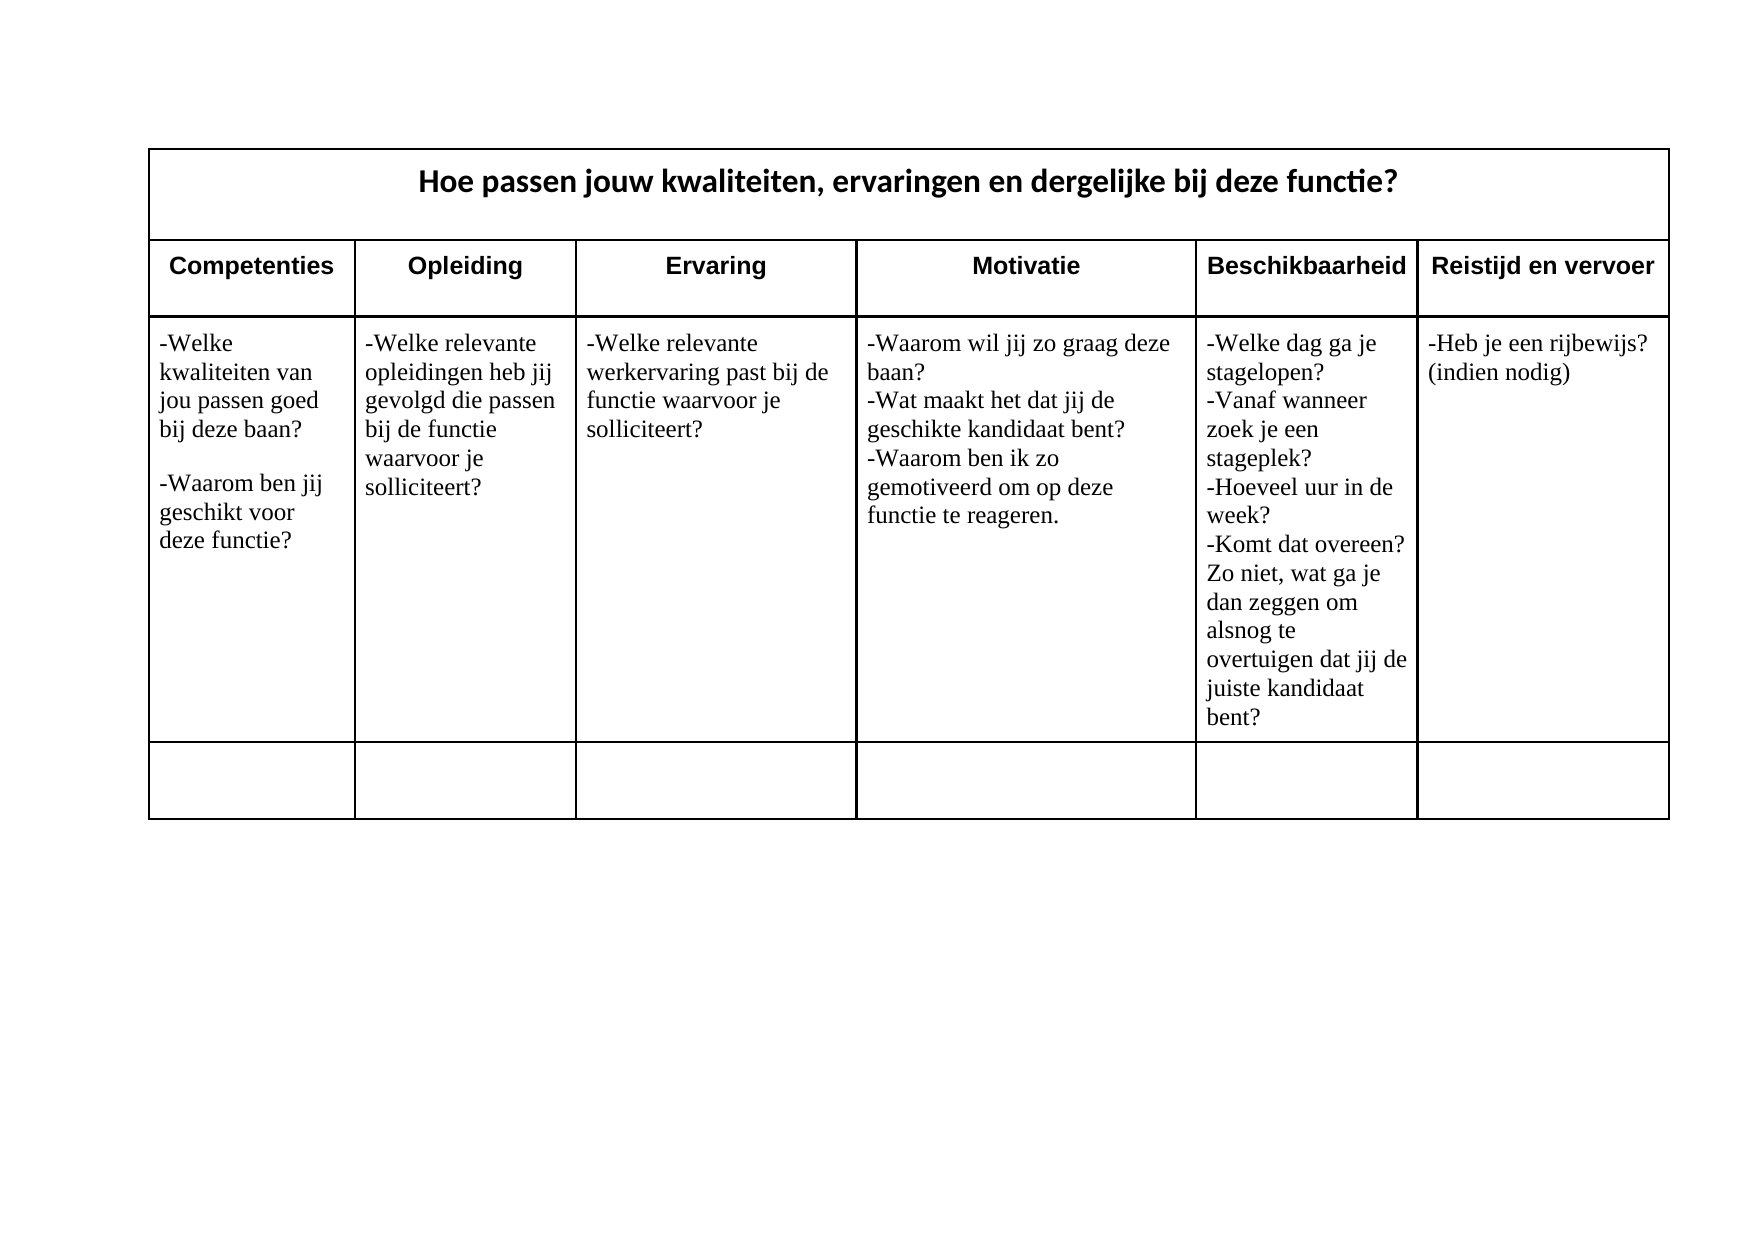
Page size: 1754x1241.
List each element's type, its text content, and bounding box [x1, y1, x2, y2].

table_cell -Welke relevante opleidingen heb jij gevolgd die passen bij de functie waarvoor je solliciteert? [356, 318, 575, 741]
table_cell [356, 743, 575, 817]
table_cell Motivatie [858, 241, 1195, 315]
table_cell -Welke dag ga je stagelopen? -Vanaf wanneer zoek je een stageplek? -Hoeveel uur in de week? -Komt dat overeen? Zo niet, wat ga je dan zeggen om alsnog te overtuigen dat jij de juiste kandidaat bent? [1197, 318, 1416, 741]
table_cell [577, 743, 855, 817]
table_cell Beschikbaarheid [1197, 241, 1416, 315]
table_cell -Waarom wil jij zo graag deze baan? -Wat maakt het dat jij de geschikte kandidaat bent? -Waarom ben ik zo gemotiveerd om op deze functie te reageren. [858, 318, 1195, 741]
table_cell -Welke kwaliteiten van jou passen goed bij deze baan? -Waarom ben jij geschikt voor deze functie? [150, 318, 354, 741]
table_cell Competenties [150, 241, 354, 315]
table_cell Opleiding [356, 241, 575, 315]
table_cell -Heb je een rijbewijs? (indien nodig) [1419, 318, 1668, 741]
table_cell [150, 743, 354, 817]
table_cell Reistijd en vervoer [1419, 241, 1668, 315]
table_cell -Welke relevante werkervaring past bij de functie waarvoor je solliciteert? [577, 318, 855, 741]
table_cell Ervaring [577, 241, 855, 315]
table_header Hoe passen jouw kwaliteiten, ervaringen en dergelijke bij deze functie? [150, 150, 1668, 239]
table_cell [1419, 743, 1668, 817]
table_cell [1197, 743, 1416, 817]
table_cell [858, 743, 1195, 817]
